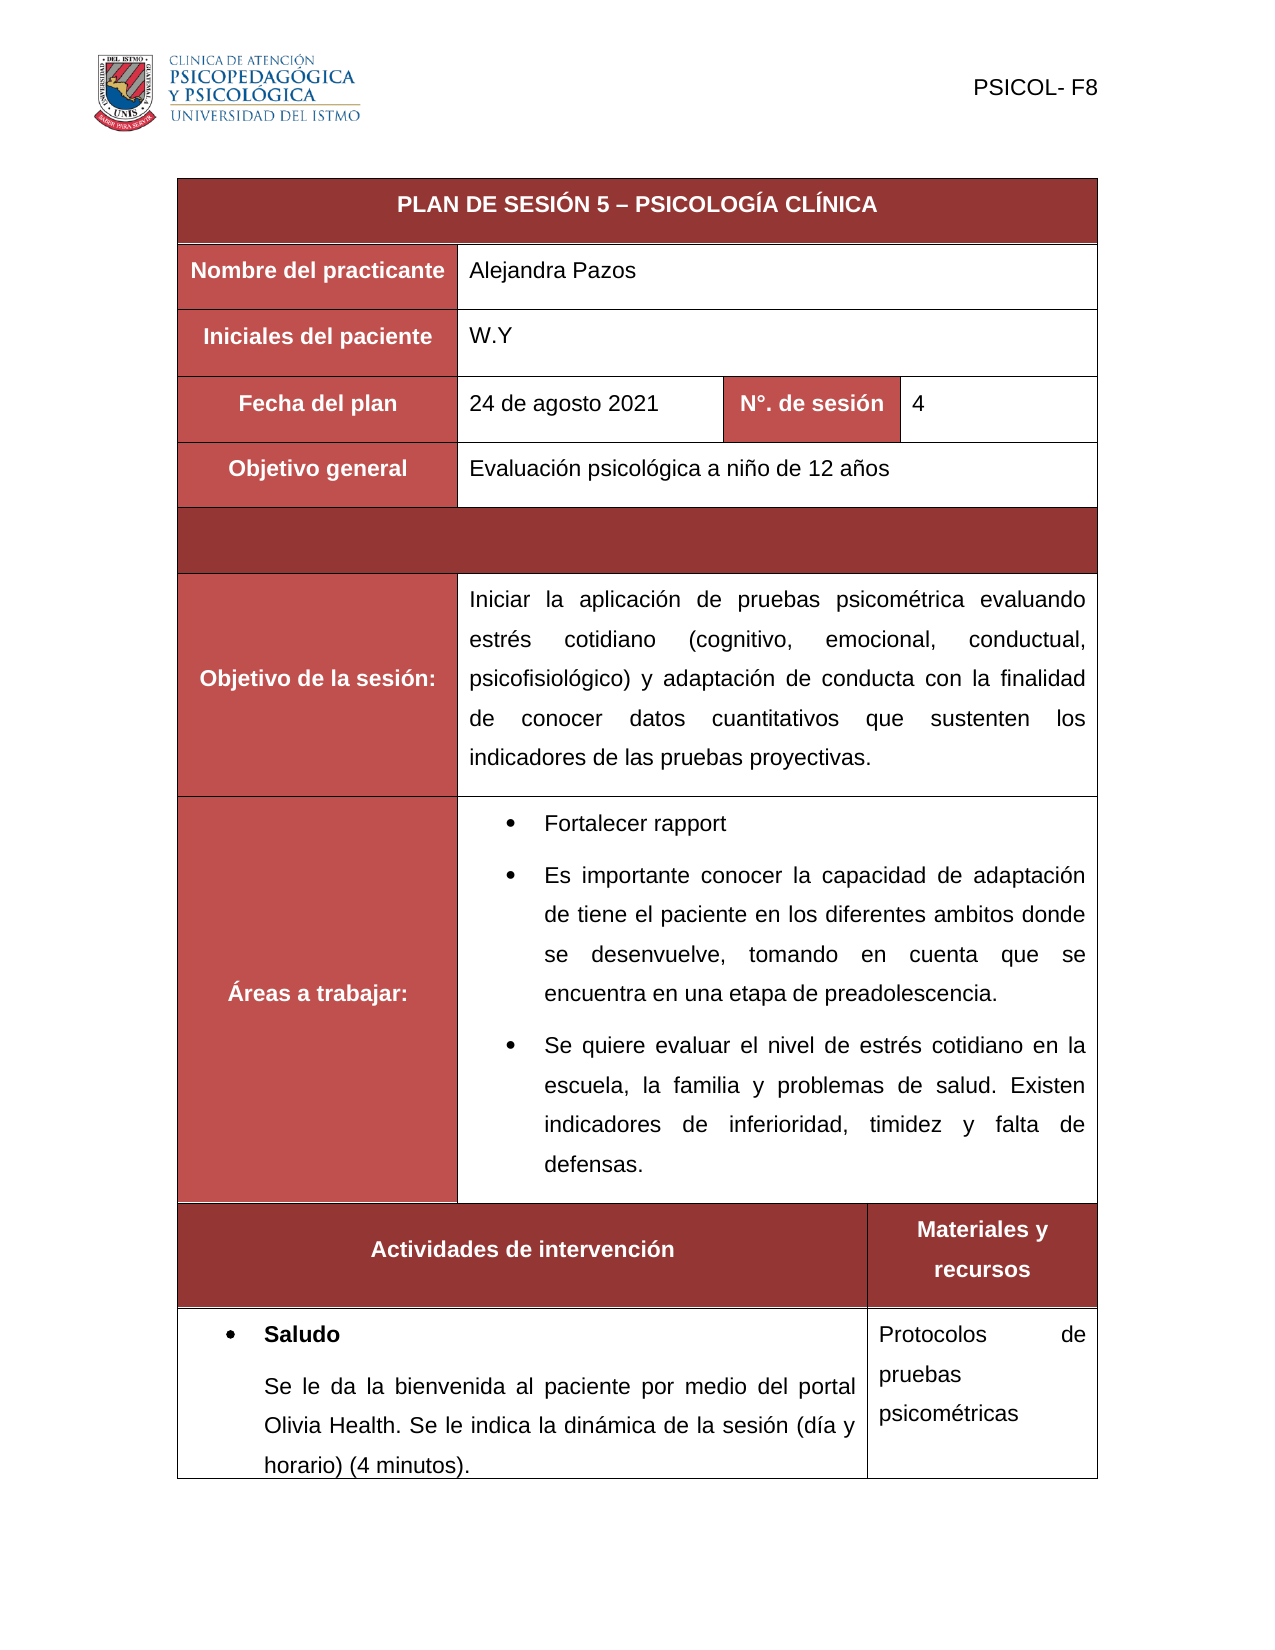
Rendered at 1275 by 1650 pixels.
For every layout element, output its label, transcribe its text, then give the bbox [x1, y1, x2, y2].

table_cell Iniciar la aplicación de pruebas psicométrica evaluando estrés cotidiano (cognitivo, emocional, conductual, psicofisiológico) y adaptación de conducta con la finalidad de conocer datos cuantitativos que sustenten los indicadores de las pruebas proyectivas. [458, 574, 1097, 796]
table_cell Iniciales del paciente [178, 310, 457, 376]
table_cell 24 de agosto 2021 [458, 377, 723, 442]
table_cell Alejandra Pazos [458, 245, 1097, 309]
table_cell Fecha del plan [178, 377, 457, 442]
table_cell W.Y [458, 310, 1097, 376]
table_cell Evaluación psicológica a niño de 12 años [458, 443, 1097, 507]
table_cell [178, 1309, 867, 1478]
table_cell Actividades de intervención [178, 1204, 867, 1307]
table_cell [178, 508, 1097, 573]
table_cell Áreas a trabajar: [178, 797, 457, 1202]
table_cell Materiales y recursos [868, 1204, 1097, 1307]
picture [42, 25, 422, 166]
table_cell Nombre del practicante [178, 245, 457, 309]
table_cell Objetivo general [178, 443, 457, 507]
table_header PLAN DE SESIÓN 5 – PSICOLOGÍA CLÍNICA [178, 179, 1097, 243]
table_cell Objetivo de la sesión: [178, 574, 457, 796]
table_cell Fortalecer rapport Es importante conocer la capacidad de adaptación de tiene el paciente en los diferentes ambitos donde se desenvuelve, tomando en cuenta que se encuentra en una etapa de preadolescencia. Se quiere evaluar el nivel de estrés cotidiano en la escuela, la familia y problemas de salud. Existen indicadores de inferioridad, timidez y falta de defensas. [458, 797, 1097, 1202]
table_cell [868, 1309, 1097, 1478]
table_cell N°. de sesión [724, 377, 900, 442]
table_cell 4 [901, 377, 1097, 442]
